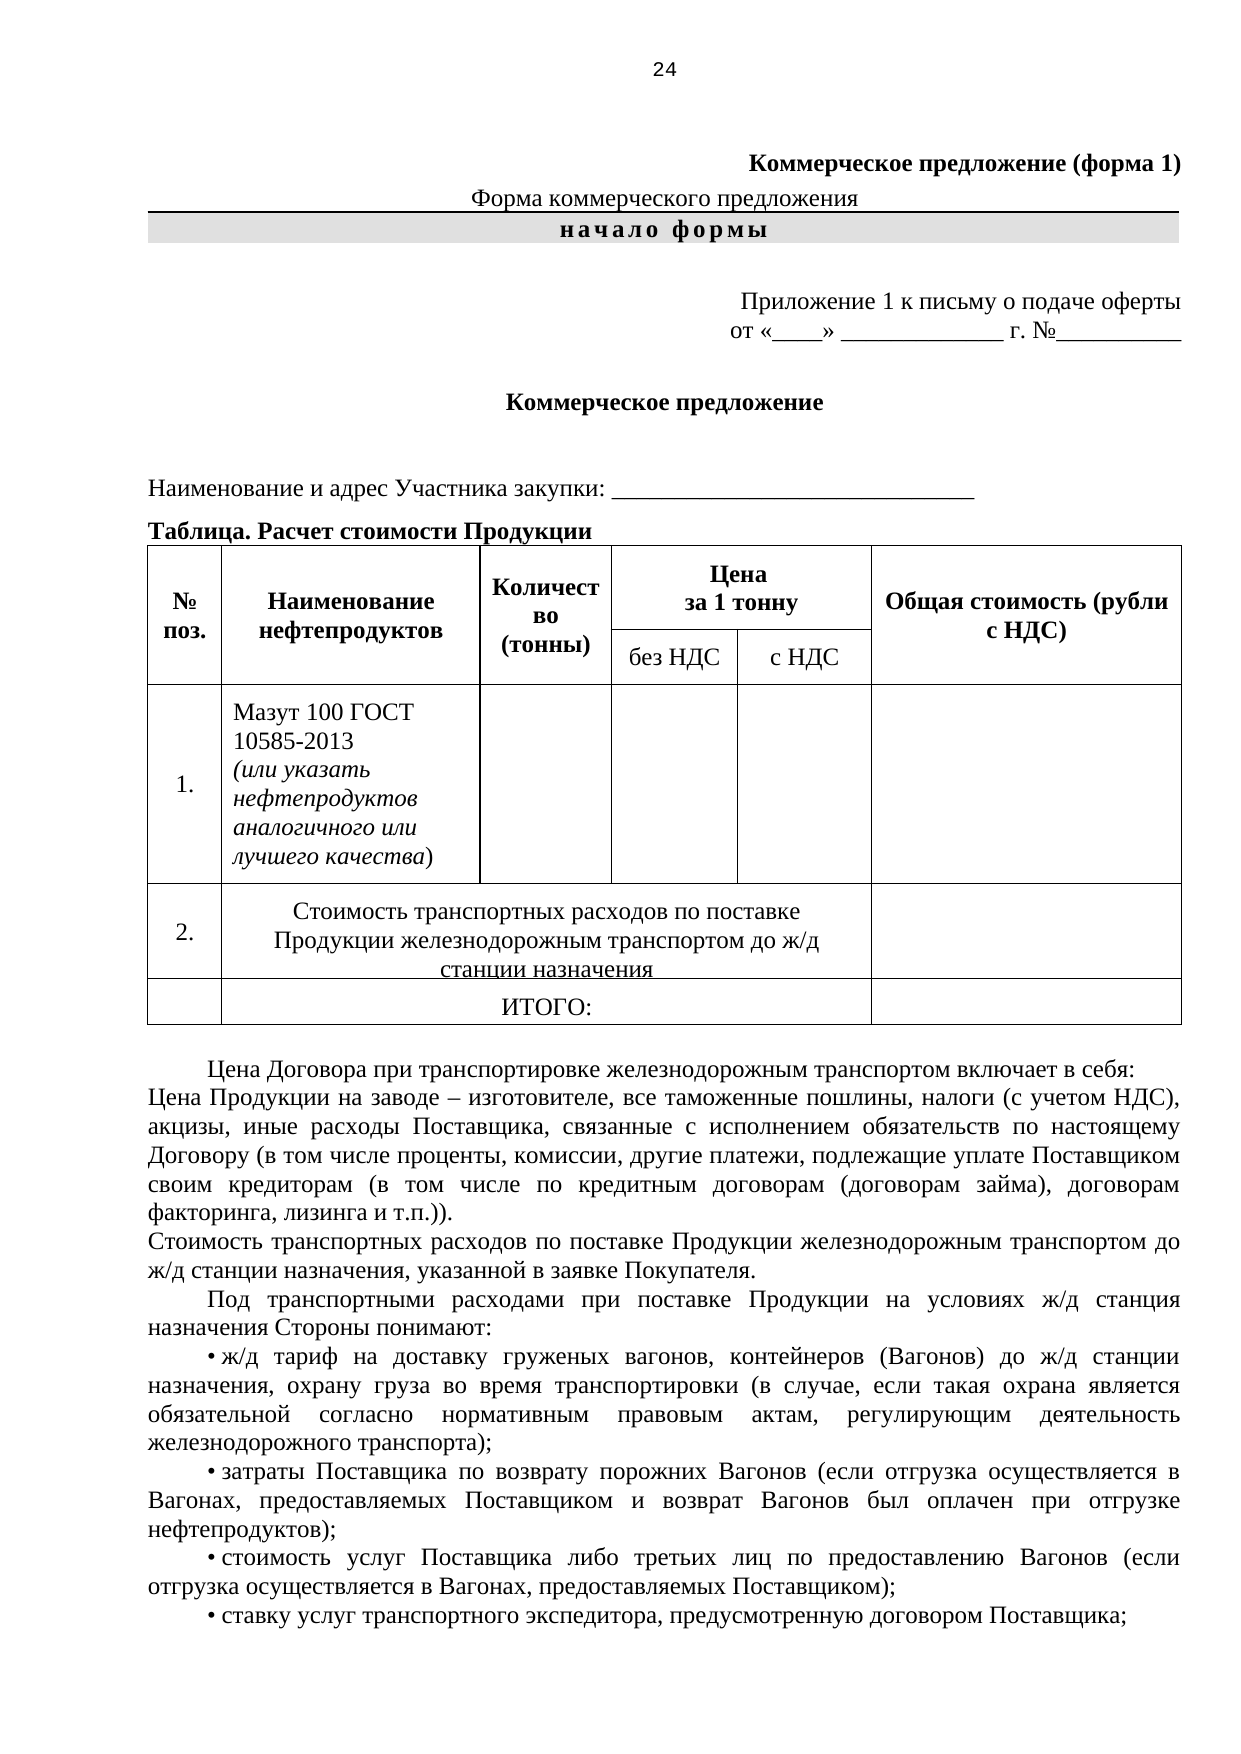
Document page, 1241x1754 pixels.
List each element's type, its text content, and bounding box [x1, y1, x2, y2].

text • ставку услуг транспортного экспедитора, предусмотренную договором Поставщика; [148, 1600, 1181, 1629]
text Под транспортными расходами при поставке Продукции на условиях ж/д станция назначения Стороны понимают: [148, 1284, 1181, 1341]
table_header Общая стоимость (рубли с НДС) [872, 546, 1181, 683]
table_cell с НДС [738, 630, 871, 683]
table_header Цена за 1 тонну [612, 546, 871, 629]
table_header № поз. [148, 546, 221, 683]
table_header Наименование нефтепродуктов [222, 546, 479, 683]
text • стоимость услуг Поставщика либо третьих лиц по предоставлению Вагонов (если отгрузка осуществляется в Вагонах, предоставляемых Поставщиком); [148, 1542, 1181, 1600]
table_cell Мазут 100 ГОСТ 10585-2013 (или указать нефтепродуктов аналогичного или лучшего качества) [222, 685, 479, 883]
table_cell [612, 685, 737, 883]
table_cell [738, 685, 871, 883]
text Форма коммерческого предложения [148, 183, 1181, 211]
text начало формы [148, 213, 1179, 243]
table_cell [481, 685, 611, 883]
table_cell ИТОГО: [222, 979, 871, 1024]
table_cell без НДС [612, 630, 737, 683]
table_cell [872, 979, 1181, 1024]
text • затраты Поставщика по возврату порожних Вагонов (если отгрузка осуществляется в Вагонах, предоставляемых Поставщиком и возврат Вагонов был оплачен при отгрузке нефтепродуктов); [148, 1456, 1181, 1542]
text Коммерческое предложение [148, 387, 1181, 416]
text Стоимость транспортных расходов по поставке Продукции железнодорожным транспортом до ж/д станции назначения, указанной в заявке Покупателя. [148, 1226, 1181, 1284]
table_header Количество (тонны) [481, 546, 611, 683]
text Приложение 1 к письму о подаче оферты от «____» _____________ г. №__________ [148, 286, 1181, 344]
text Цена Договора при транспортировке железнодорожным транспортом включает в себя: [148, 1054, 1181, 1082]
table_cell 1. [148, 685, 221, 883]
text Цена Продукции на заводе – изготовителе, все таможенные пошлины, налоги (с учетом НДС), акцизы, иные расходы Поставщика, связанные с исполнением обязательств по настоящему Договору (в том числе проценты, комиссии, другие платежи, подлежащие уплате Поставщиком своим кредиторам (в том числе по кредитным договорам (договорам займа), договорам факторинга, лизинга и т.п.)). [148, 1082, 1181, 1226]
table_cell [872, 884, 1181, 978]
text • ж/д тариф на доставку груженых вагонов, контейнеров (Вагонов) до ж/д станции назначения, охрану груза во время транспортировки (в случае, если такая охрана является обязательной согласно нормативным правовым актам, регулирующим деятельность железнодорожного транспорта); [148, 1341, 1181, 1456]
text Таблица. Расчет стоимости Продукции [148, 516, 1181, 545]
text Наименование и адрес Участника закупки: _____________________________ [148, 473, 1181, 502]
text Коммерческое предложение (форма 1) [266, 148, 1181, 176]
table_cell 2. [148, 884, 221, 978]
table_cell [148, 979, 221, 1024]
table_cell [872, 685, 1181, 883]
table_cell Стоимость транспортных расходов по поставке Продукции железнодорожным транспортом до ж/д станции назначения [222, 884, 871, 978]
